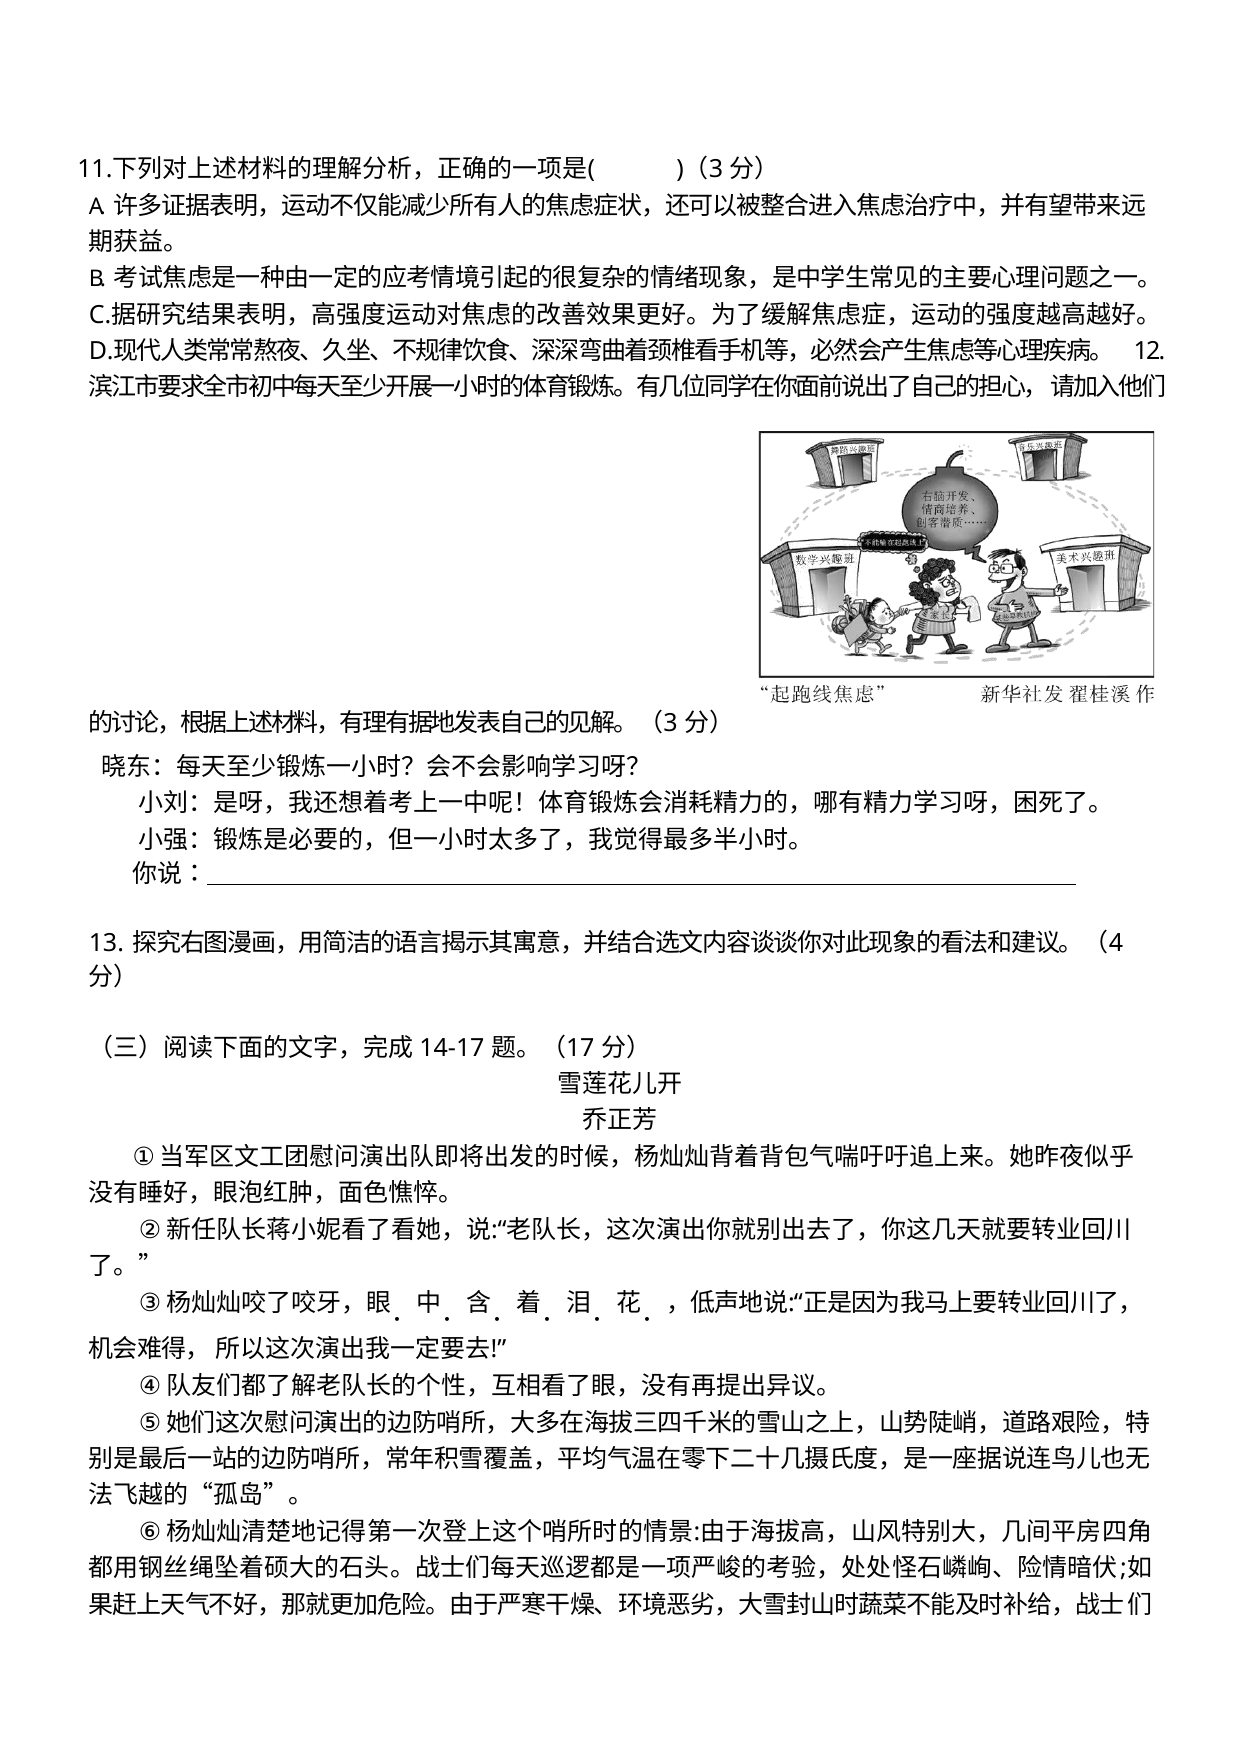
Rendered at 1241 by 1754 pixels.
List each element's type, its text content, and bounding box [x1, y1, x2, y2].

list 考试焦虑是一种由一定的应考情境引起的很复杂的情绪现象，是中学生常见的主要心理问题之一。 C.据研究结果表明，高强度运动对焦虑的改善效果更好。为了缓解焦虑症，运动的强度越高越好。 D.现代人类常常熬夜、久坐、不规律饮食、深深弯曲着颈椎看手机等，必然会产生焦虑等心理疾病。 12.滨江市要求全市初中每天至少开展一小时的体育锻炼。有几位同学在你面前说出了自己的担心， 请加入他们的讨论，根据上述材料，有理有据地发表自己的见解。（3 分） [88, 258, 1177, 739]
text ②新任队长蒋小妮看了看她，说:“老队长，这次演出你就别出去了，你这几天就要转业回川了。” [88, 1209, 1151, 1282]
picture [758, 431, 1155, 703]
list 许多证据表明，运动不仅能减少所有人的焦虑症状，还可以被整合进入焦虑治疗中，并有望带来远期获益。 [88, 185, 1152, 258]
list 探究右图漫画，用简洁的语言揭示其寓意，并结合选文内容谈谈你对此现象的看法和建议。（4 分） [88, 923, 1152, 993]
text ④队友们都了解老队长的个性，互相看了眼，没有再提出异议。 [138, 1366, 1188, 1402]
text ⑤她们这次慰问演出的边防哨所，大多在海拔三四千米的雪山之上，山势陡峭，道路艰险，特别是最后一站的边防哨所，常年积雪覆盖，平均气温在零下二十几摄氏度，是一座据说连鸟儿也无法飞越的“孤岛”。 [88, 1402, 1152, 1511]
text ①当军区文工团慰问演出队即将出发的时候，杨灿灿背着背包气喘吁吁追上来。她昨夜似乎没有睡好，眼泡红肿，面色憔悴。 [88, 1137, 1158, 1209]
text 小刘：是呀，我还想着考上一中呢！体育锻炼会消耗精力的，哪有精力学习呀，困死了。小强：锻炼是必要的，但一小时太多了，我觉得最多半小时。 [138, 783, 1114, 855]
text （三）阅读下面的文字，完成 14-17 题。（17 分） [88, 1027, 1188, 1063]
text 你说： [132, 856, 1188, 889]
text ③杨灿灿咬了咬牙，眼．中．含．着．泪．花．，低声地说:“正是因为我马上要转业回川了，机会难得， 所以这次演出我一定要去!” [88, 1282, 1151, 1365]
text 晓东：每天至少锻炼一小时？会不会影响学习呀？ [101, 746, 1188, 782]
text 11.下列对上述材料的理解分析，正确的一项是( )（3 分） [77, 148, 1188, 185]
text 雪莲花儿开乔正芳 [557, 1064, 683, 1136]
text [88, 1512, 1152, 1620]
